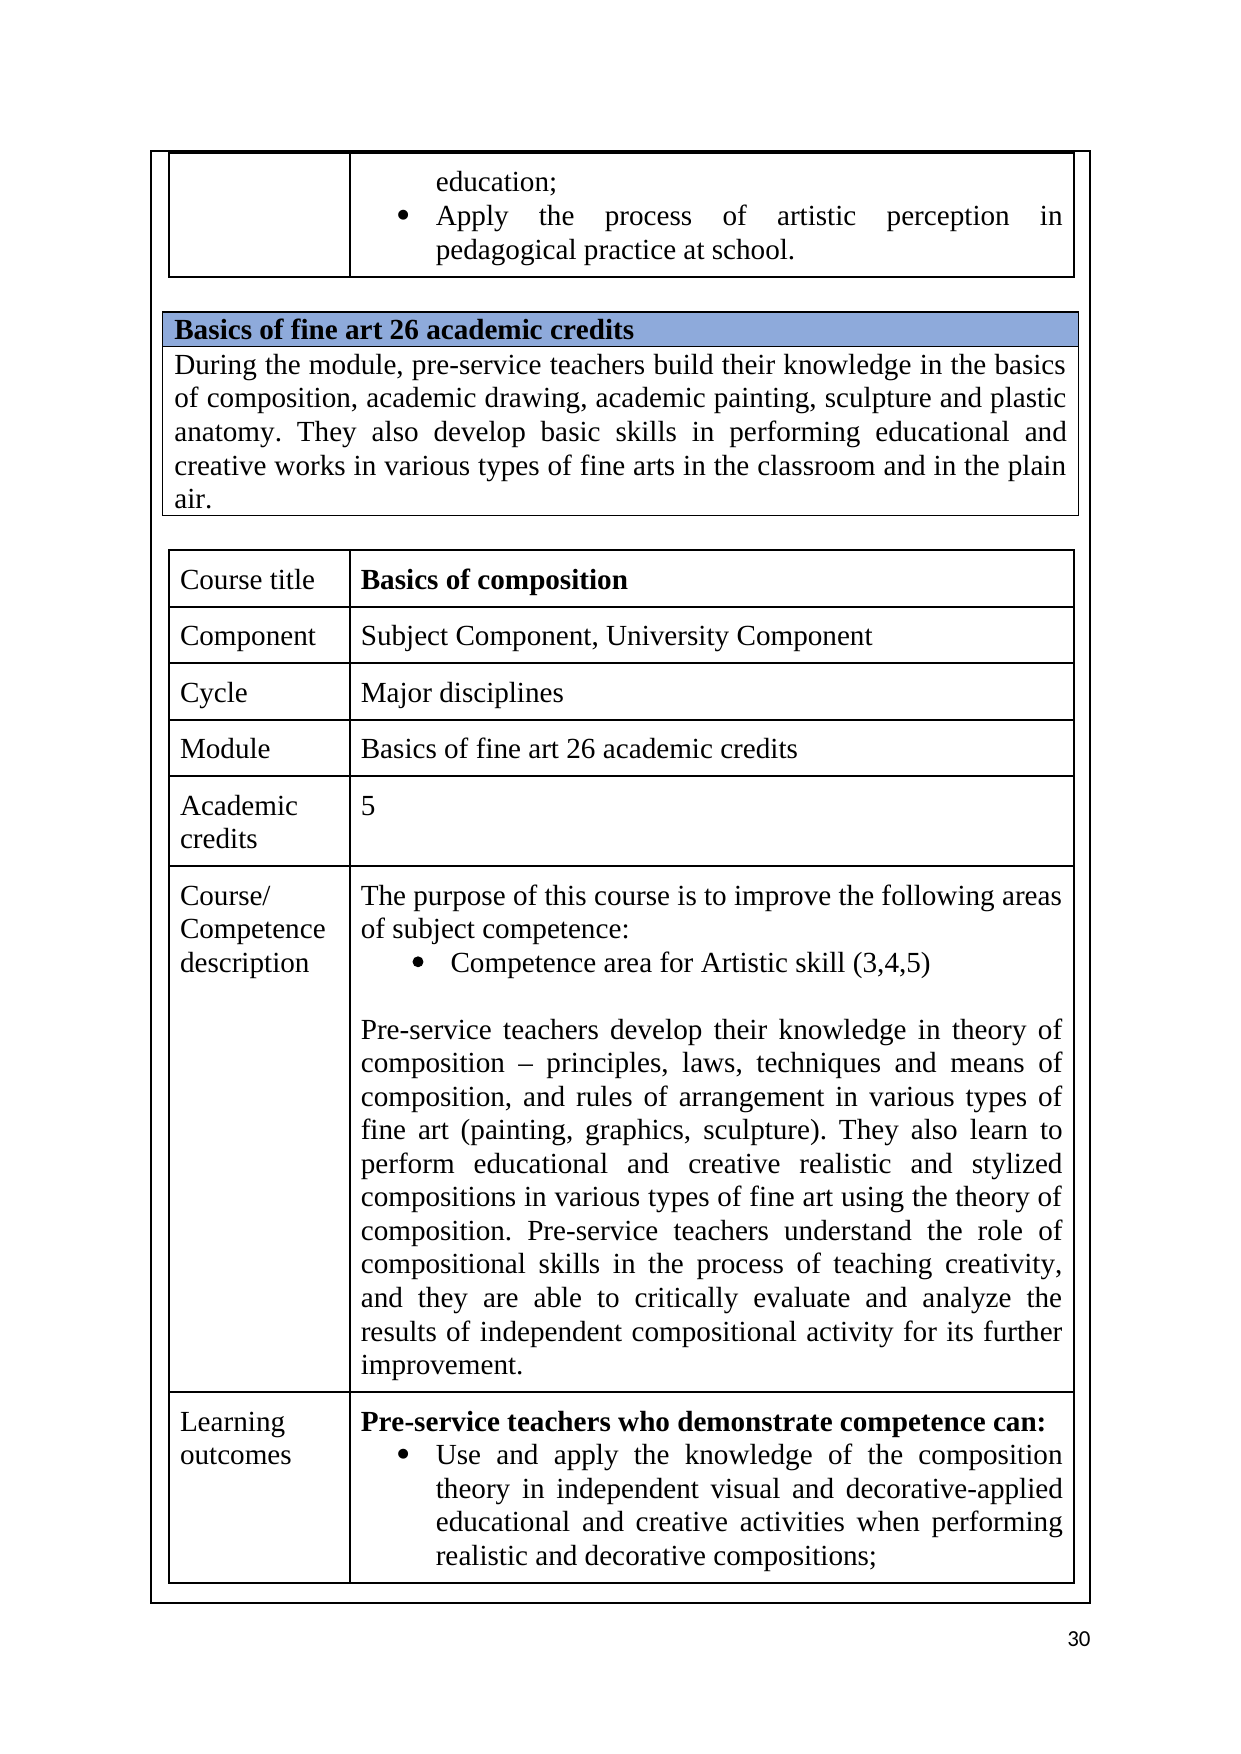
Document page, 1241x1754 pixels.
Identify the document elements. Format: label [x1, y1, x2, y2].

table_cell [152, 152, 1089, 1602]
